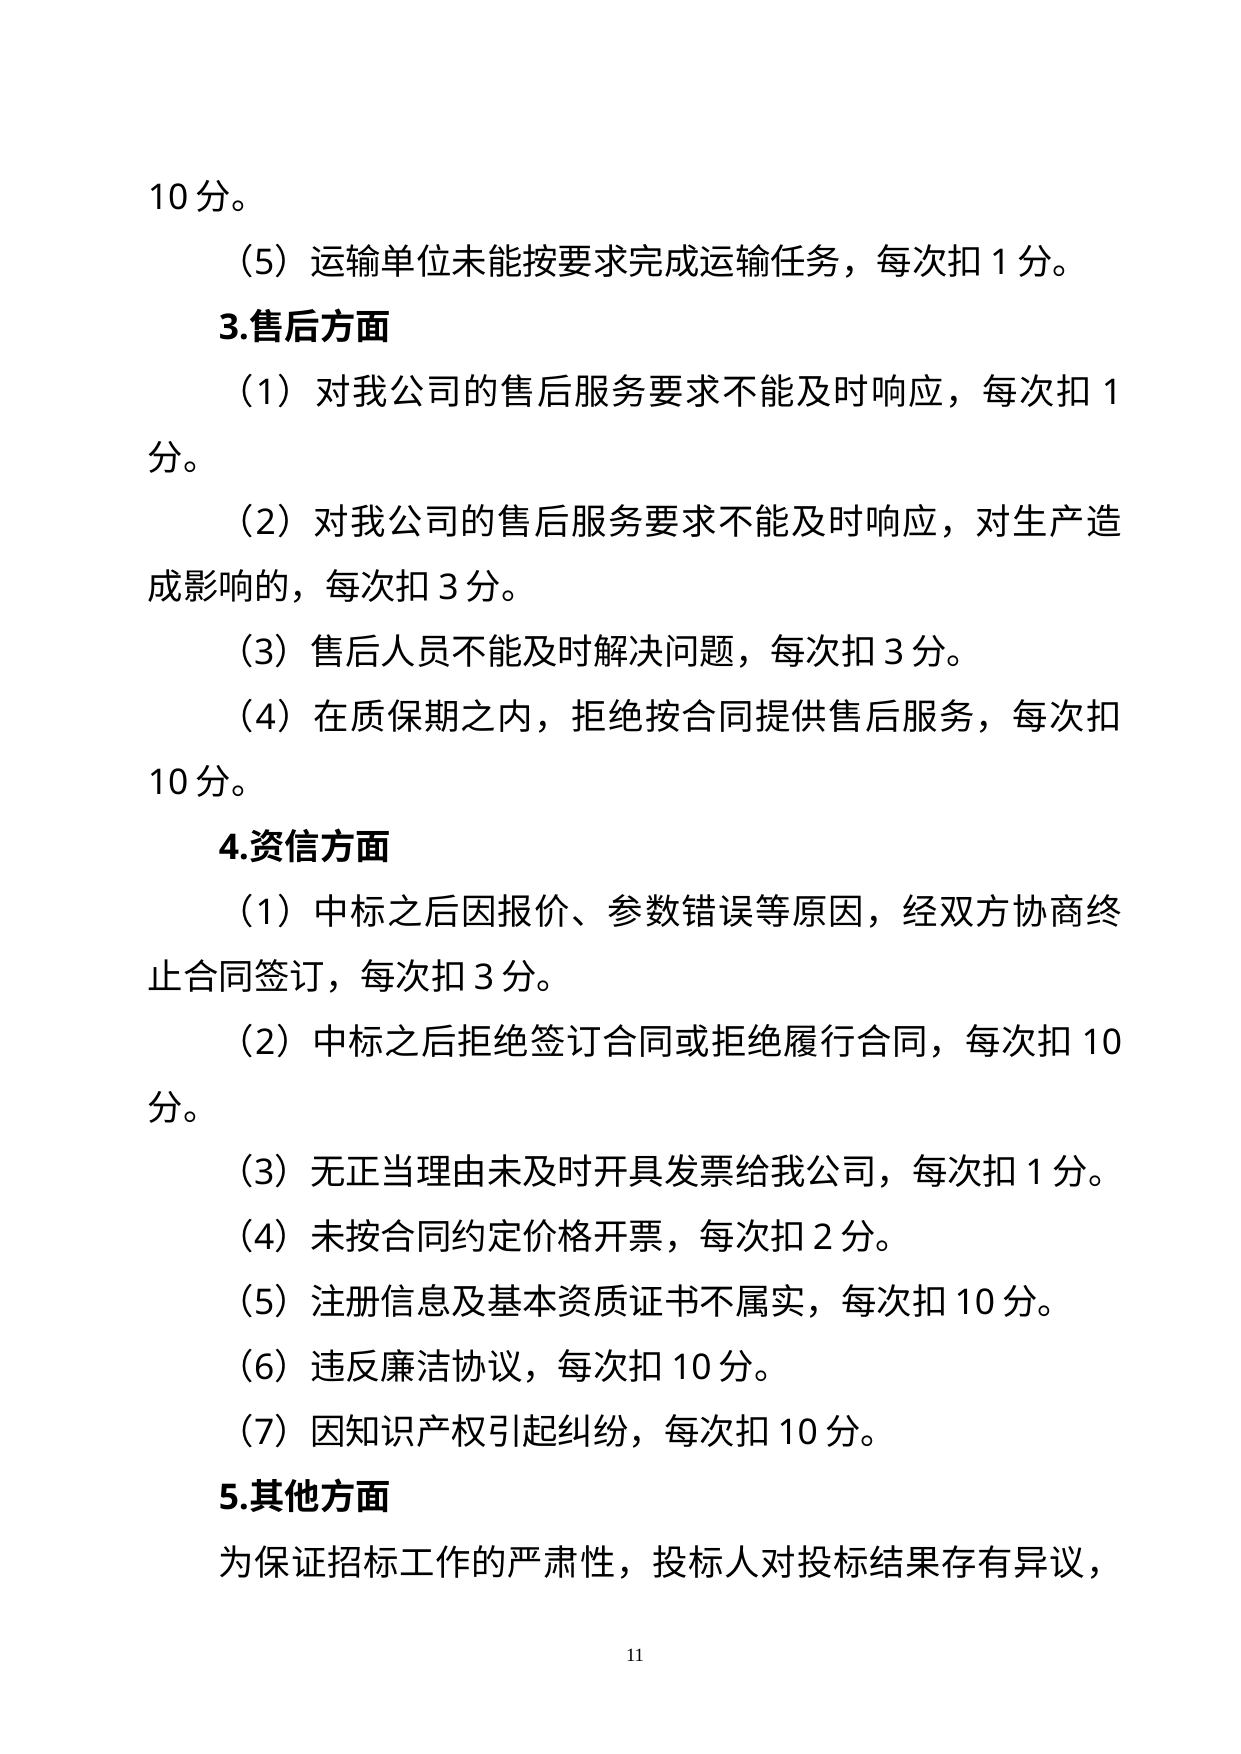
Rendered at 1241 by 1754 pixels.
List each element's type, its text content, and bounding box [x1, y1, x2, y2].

text （2）对我公司的售后服务要求不能及时响应，对生产造成影响的，每次扣3分。 [148, 487, 1122, 617]
text （5）运输单位未能按要求完成运输任务，每次扣1分。 [148, 227, 1122, 292]
text 3.售后方面 [148, 292, 1122, 357]
text （4）在质保期之内，拒绝按合同提供售后服务，每次扣10分。 [148, 682, 1122, 812]
text （6）违反廉洁协议，每次扣10分。 [148, 1332, 1122, 1397]
text （2）中标之后拒绝签订合同或拒绝履行合同，每次扣10分。 [148, 1007, 1122, 1137]
text 4.资信方面 [148, 812, 1122, 877]
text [148, 1527, 1122, 1592]
text （7）因知识产权引起纠纷，每次扣10分。 [148, 1397, 1122, 1462]
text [148, 162, 1122, 227]
text （5）注册信息及基本资质证书不属实，每次扣10分。 [148, 1267, 1122, 1332]
text 5.其他方面 [218, 1462, 1122, 1527]
text （3）售后人员不能及时解决问题，每次扣3分。 [148, 617, 1122, 682]
text （3）无正当理由未及时开具发票给我公司，每次扣1分。 [148, 1137, 1122, 1202]
text （1）对我公司的售后服务要求不能及时响应，每次扣1分。 [148, 357, 1122, 487]
text （4）未按合同约定价格开票，每次扣2分。 [148, 1202, 1122, 1267]
text （1）中标之后因报价、参数错误等原因，经双方协商终止合同签订，每次扣3分。 [148, 877, 1122, 1007]
